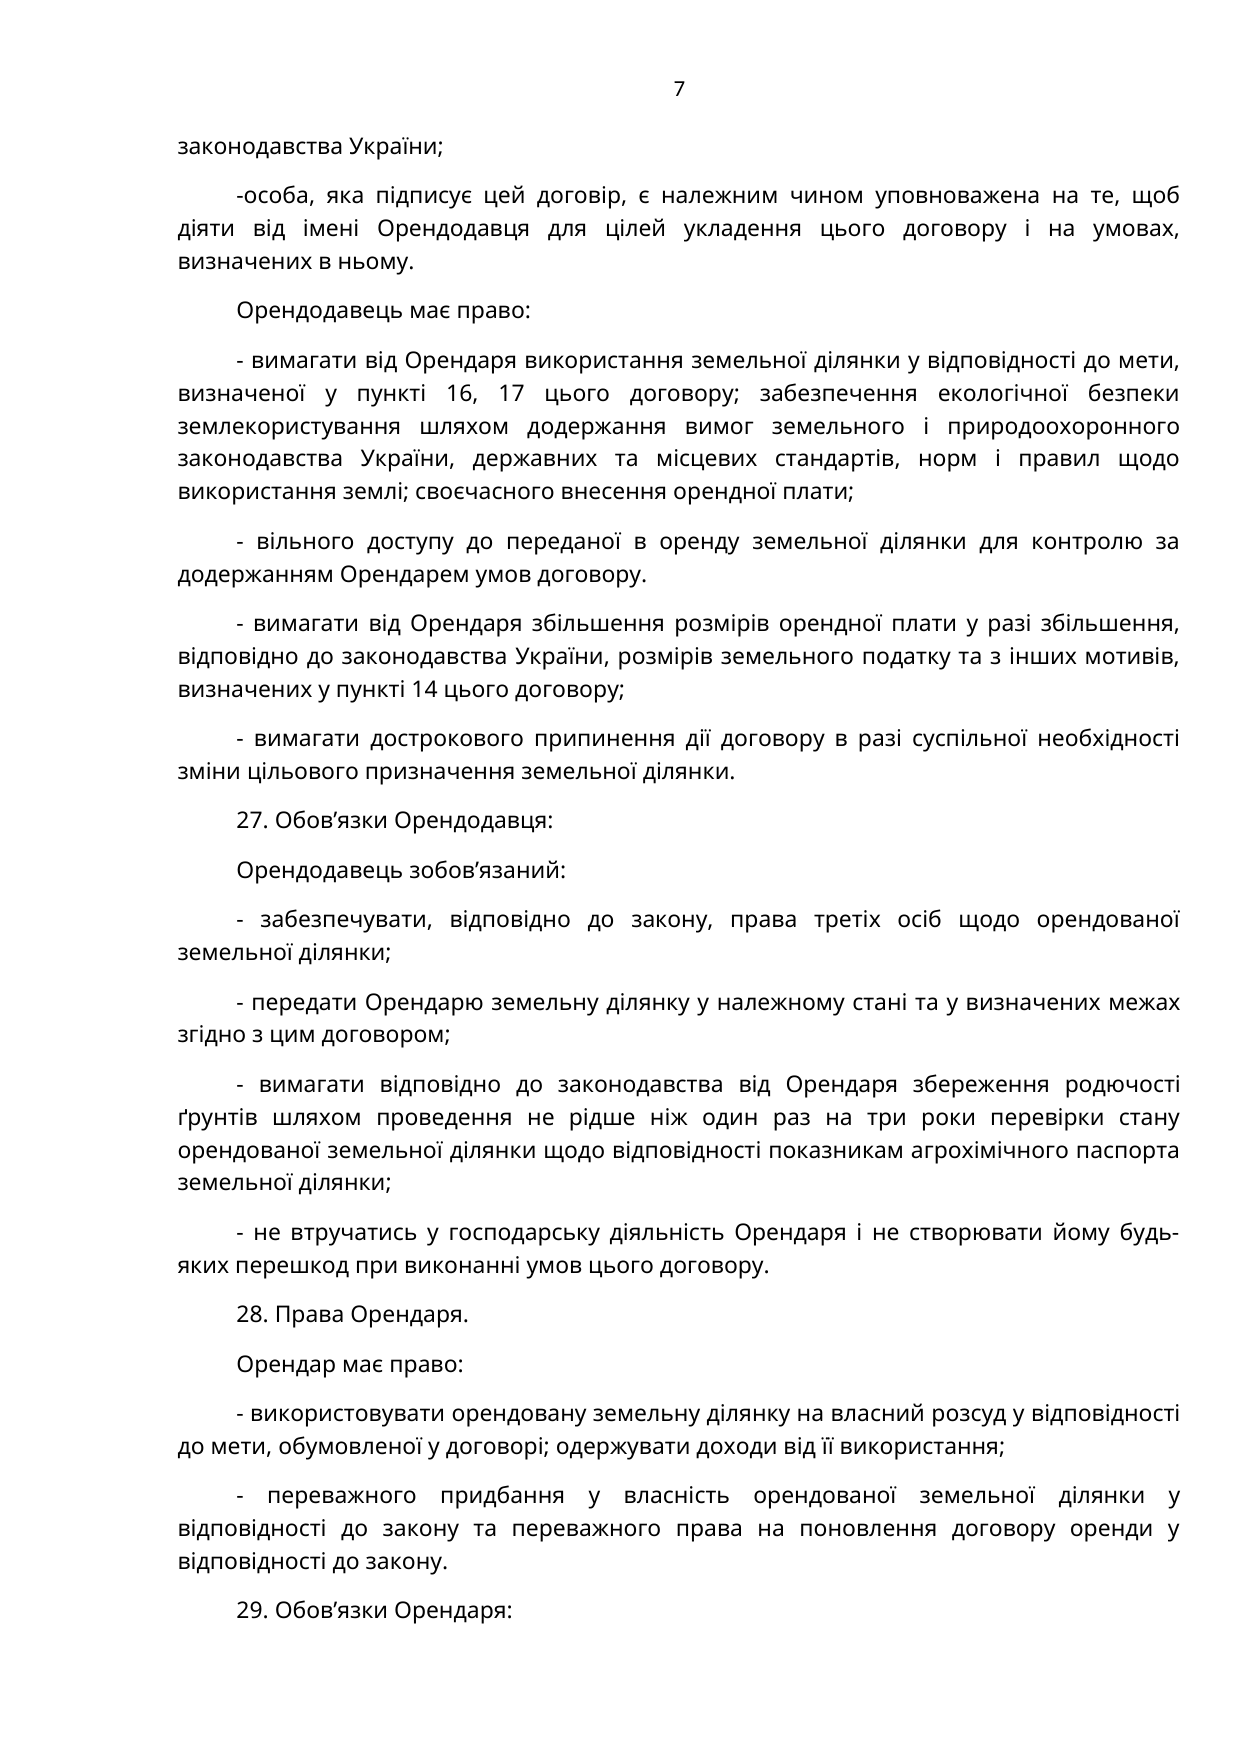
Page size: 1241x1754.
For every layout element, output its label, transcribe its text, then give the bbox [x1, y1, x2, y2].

text - вільного доступу до переданої в оренду земельної ділянки для контролю за додержанням Орендарем умов договору. [177, 525, 1181, 589]
text - не втручатись у господарську діяльність Орендаря і не створювати йому будь-яких перешкод при виконанні умов цього договору. [177, 1216, 1181, 1280]
text 27. Обов’язки Орендодавця: [177, 804, 1181, 836]
text - передати Орендарю земельну ділянку у належному стані та у визначених межах згідно з цим договором; [177, 986, 1181, 1050]
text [177, 130, 1181, 161]
text -особа, яка підписує цей договір, є належним чином уповноважена на те, щоб діяти від імені Орендодавця для цілей укладення цього договору і на умовах, визначених в ньому. [177, 179, 1181, 276]
text - переважного придбання у власність орендованої земельної ділянки у відповідності до закону та переважного права на поновлення договору оренди у відповідності до закону. [177, 1479, 1181, 1576]
text 29. Обов’язки Орендаря: [177, 1594, 1181, 1626]
text Орендодавець зобов’язаний: [177, 854, 1181, 885]
text - використовувати орендовану земельну ділянку на власний розсуд у відповідності до мети, обумовленої у договорі; одержувати доходи від її використання; [177, 1397, 1181, 1461]
text - вимагати від Орендаря використання земельної ділянки у відповідності до мети, визначеної у пункті 16, 17 цього договору; забезпечення екологічної безпеки землекористування шляхом додержання вимог земельного і природоохоронного законодавства України, державних та місцевих стандартів, норм і правил щодо використання землі; своєчасного внесення орендної плати; [177, 344, 1181, 506]
text - забезпечувати, відповідно до закону, права третіх осіб щодо орендованої земельної ділянки; [177, 903, 1181, 967]
text - вимагати відповідно до законодавства від Орендаря збереження родючості ґрунтів шляхом проведення не рідше ніж один раз на три роки перевірки стану орендованої земельної ділянки щодо відповідності показникам агрохімічного паспорта земельної ділянки; [177, 1068, 1181, 1198]
text Орендодавець має право: [177, 294, 1181, 326]
text - вимагати дострокового припинення дії договору в разі суспільної необхідності зміни цільового призначення земельної ділянки. [177, 722, 1181, 786]
text 28. Права Орендаря. [177, 1298, 1181, 1329]
text Орендар має право: [177, 1348, 1181, 1379]
text - вимагати від Орендаря збільшення розмірів орендної плати у разі збільшення, відповідно до законодавства України, розмірів земельного податку та з інших мотивів, визначених у пункті 14 цього договору; [177, 607, 1181, 704]
